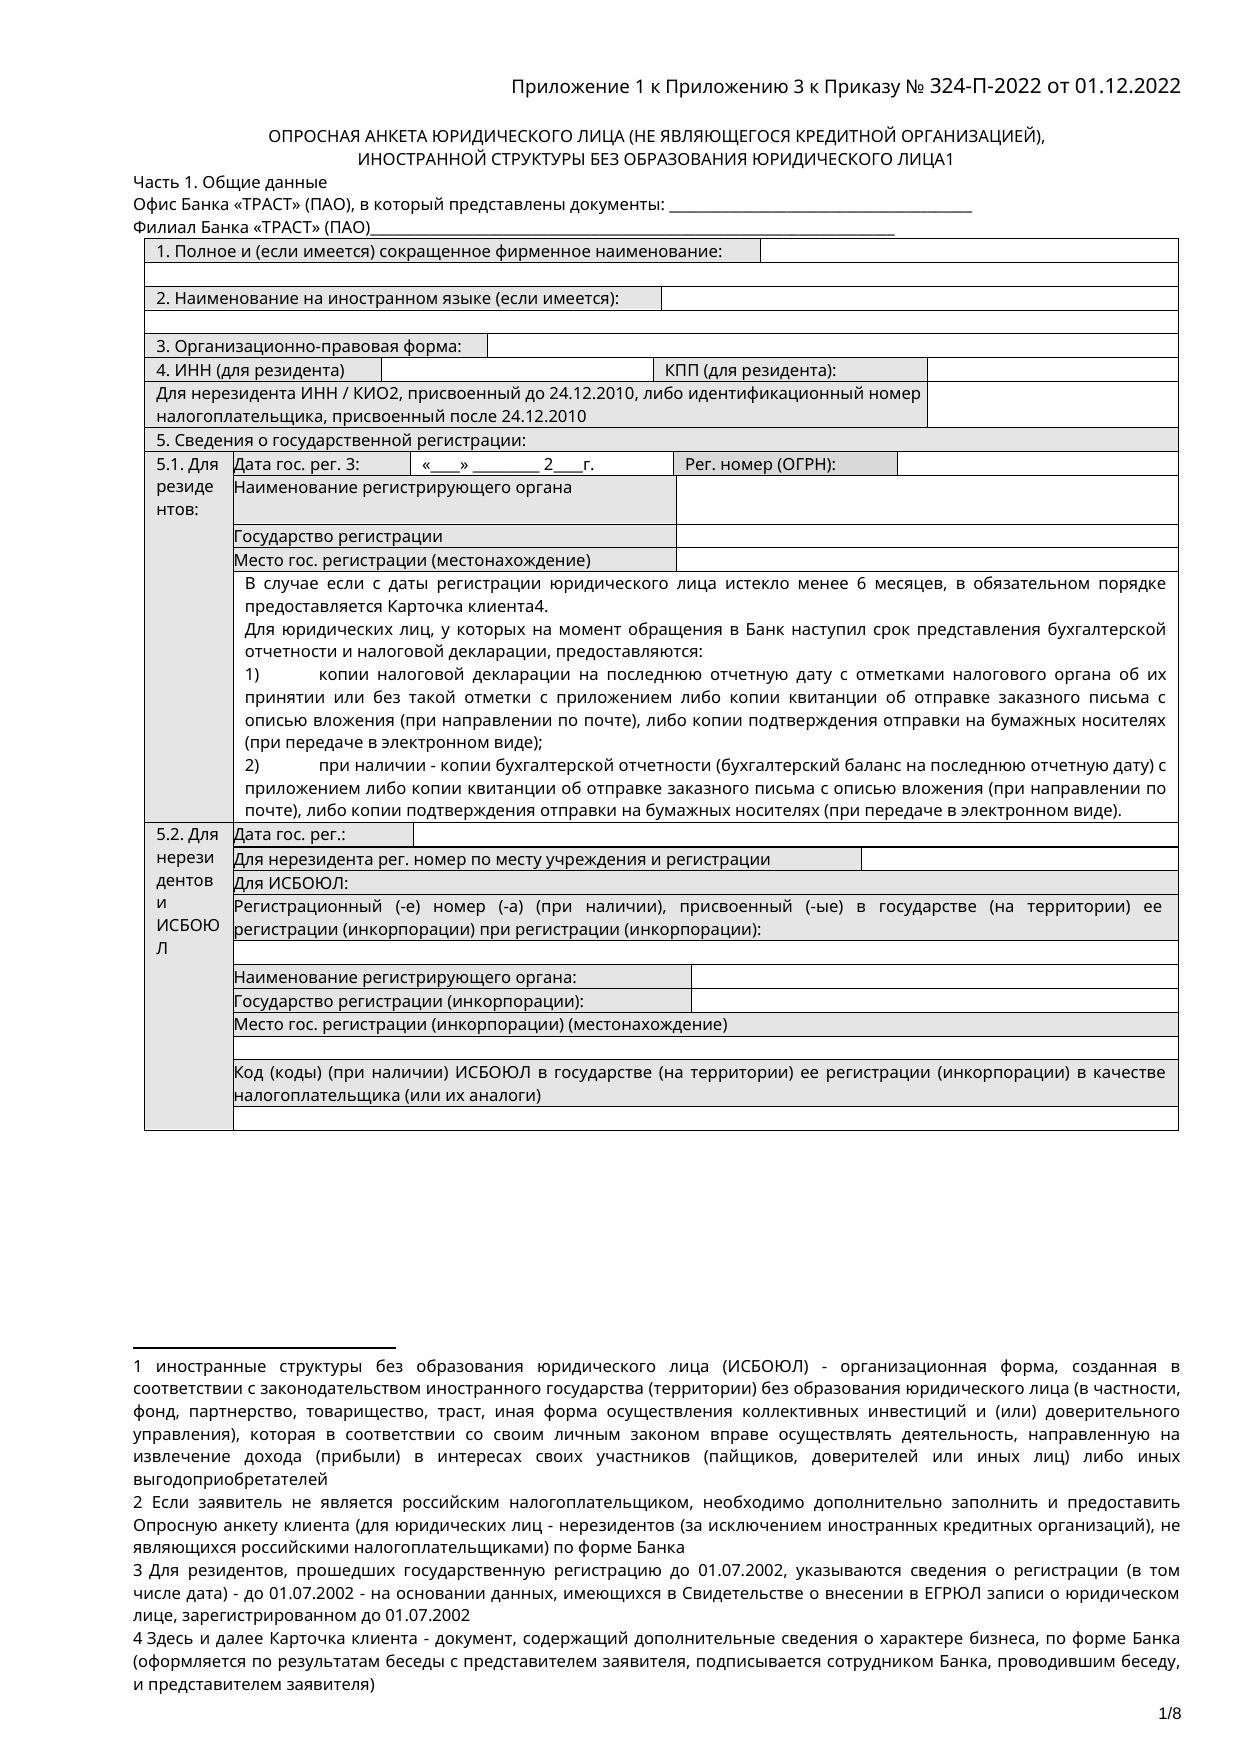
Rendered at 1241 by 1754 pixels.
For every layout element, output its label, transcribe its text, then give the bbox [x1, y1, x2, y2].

table_cell Государство регистрации [234, 525, 676, 547]
table_cell Регистрационный (-е) номер (-а) (при наличии), присвоенный (-ые) в государстве (на территории) ее регистрации (инкорпорации) при регистрации (инкорпорации): [234, 895, 1178, 940]
table_cell Для нерезидента рег. номер по месту учреждения и регистрации [234, 848, 861, 870]
text Офис Банка «ТРАСТ» (ПАО), в который представлены документы: _________________________________________ [133, 193, 1181, 216]
table_cell В случае если с даты регистрации юридического лица истекло менее 6 месяцев, в обязательном порядке предоставляется Карточка клиента. Для юридических лиц, у которых на момент обращения в Банк наступил срок представления бухгалтерской отчетности и налоговой декларации, предоставляются: копии налоговой декларации на последнюю отчетную дату с отметками налогового органа об их принятии или без такой отметки с приложением либо копии квитанции об отправке заказного письма с описью вложения (при направлении по почте), либо копии подтверждения отправки на бумажных носителях (при передаче в электронном виде); при наличии - копии бухгалтерской отчетности (бухгалтерский баланс на последнюю отчетную дату) с приложением либо копии квитанции об отправке заказного письма с описью вложения (при направлении по почте), либо копии подтверждения отправки на бумажных носителях (при передаче в электронном виде). [234, 572, 1178, 822]
table_cell Государство регистрации (инкорпорации): [234, 989, 691, 1012]
table_cell Дата гос. рег. : [234, 452, 410, 475]
table_cell [677, 476, 1178, 523]
table_cell Место гос. регистрации (инкорпорации) (местонахождение) [234, 1013, 1178, 1036]
table_cell [928, 358, 1178, 381]
table_cell [692, 989, 1178, 1012]
table_cell [234, 1107, 1178, 1129]
subtitle Часть 1. Общие данные [133, 170, 1181, 193]
table_cell Для ИСБОЮЛ: [234, 871, 1178, 894]
table_header 1. Полное и (если имеется) сокращенное фирменное наименование: [145, 239, 760, 262]
table_cell Наименование регистрирующего органа: [234, 965, 691, 988]
table_cell [414, 823, 1178, 846]
subtitle ОПРОСНАЯ АНКЕТА ЮРИДИЧЕСКОГО ЛИЦА (НЕ ЯВЛЯЮЩЕГОСЯ КРЕДИТНОЙ ОРГАНИЗАЦИЕЙ), [133, 125, 1181, 147]
table_cell 5. Сведения о государственной регистрации: [145, 428, 1178, 451]
table_cell 5.2. Для нерезидентов и ИСБОЮЛ [145, 823, 233, 1129]
table_cell [677, 525, 1178, 547]
table_cell Для нерезидента ИНН / КИО, присвоенный до 24.12.2010, либо идентификационный номер налогоплательщика, присвоенный после 24.12.2010 [145, 382, 927, 427]
text Приложение 1 к Приложению 3 к Приказу № 324-П-2022 от 01.12.2022 [133, 71, 1181, 99]
table_cell [677, 548, 1178, 571]
table_cell [488, 334, 1178, 357]
table_cell [382, 358, 653, 381]
table_cell [862, 848, 1178, 870]
subtitle ИНОСТРАННОЙ СТРУКТУРЫ БЕЗ ОБРАЗОВАНИЯ ЮРИДИЧЕСКОГО ЛИЦА [133, 147, 1181, 170]
table_cell [662, 287, 1178, 309]
table_cell Дата гос. рег.: [234, 823, 413, 846]
text Филиал Банка «ТРАСТ» (ПАО)_______________________________________________________________________ [133, 216, 1181, 238]
table_cell [928, 382, 1178, 427]
table_cell [692, 965, 1178, 988]
table_cell [898, 452, 1178, 475]
table_cell Код (коды) (при наличии) ИСБОЮЛ в государстве (на территории) ее регистрации (инкорпорации) в качестве налогоплательщика (или их аналоги) [234, 1060, 1178, 1106]
table_cell [145, 263, 1178, 286]
table_cell Рег. номер (ОГРН): [674, 452, 897, 475]
table_cell [234, 1037, 1178, 1059]
table_cell «____» _________ 2____г. [411, 452, 673, 475]
table_cell 5.1. Для резидентов: [145, 452, 233, 822]
table_cell КПП (для резидента): [654, 358, 927, 381]
table_cell 4. ИНН (для резидента) [145, 358, 381, 381]
table_cell Место гос. регистрации (местонахождение) [234, 548, 676, 571]
table_cell 3. Организационно-правовая форма: [145, 334, 487, 357]
table_cell [145, 311, 1178, 333]
table_cell Наименование регистрирующего органа [234, 476, 676, 523]
table_cell 2. Наименование на иностранном языке (если имеется): [145, 287, 661, 309]
table_cell [234, 941, 1178, 964]
table_header [761, 239, 1178, 262]
